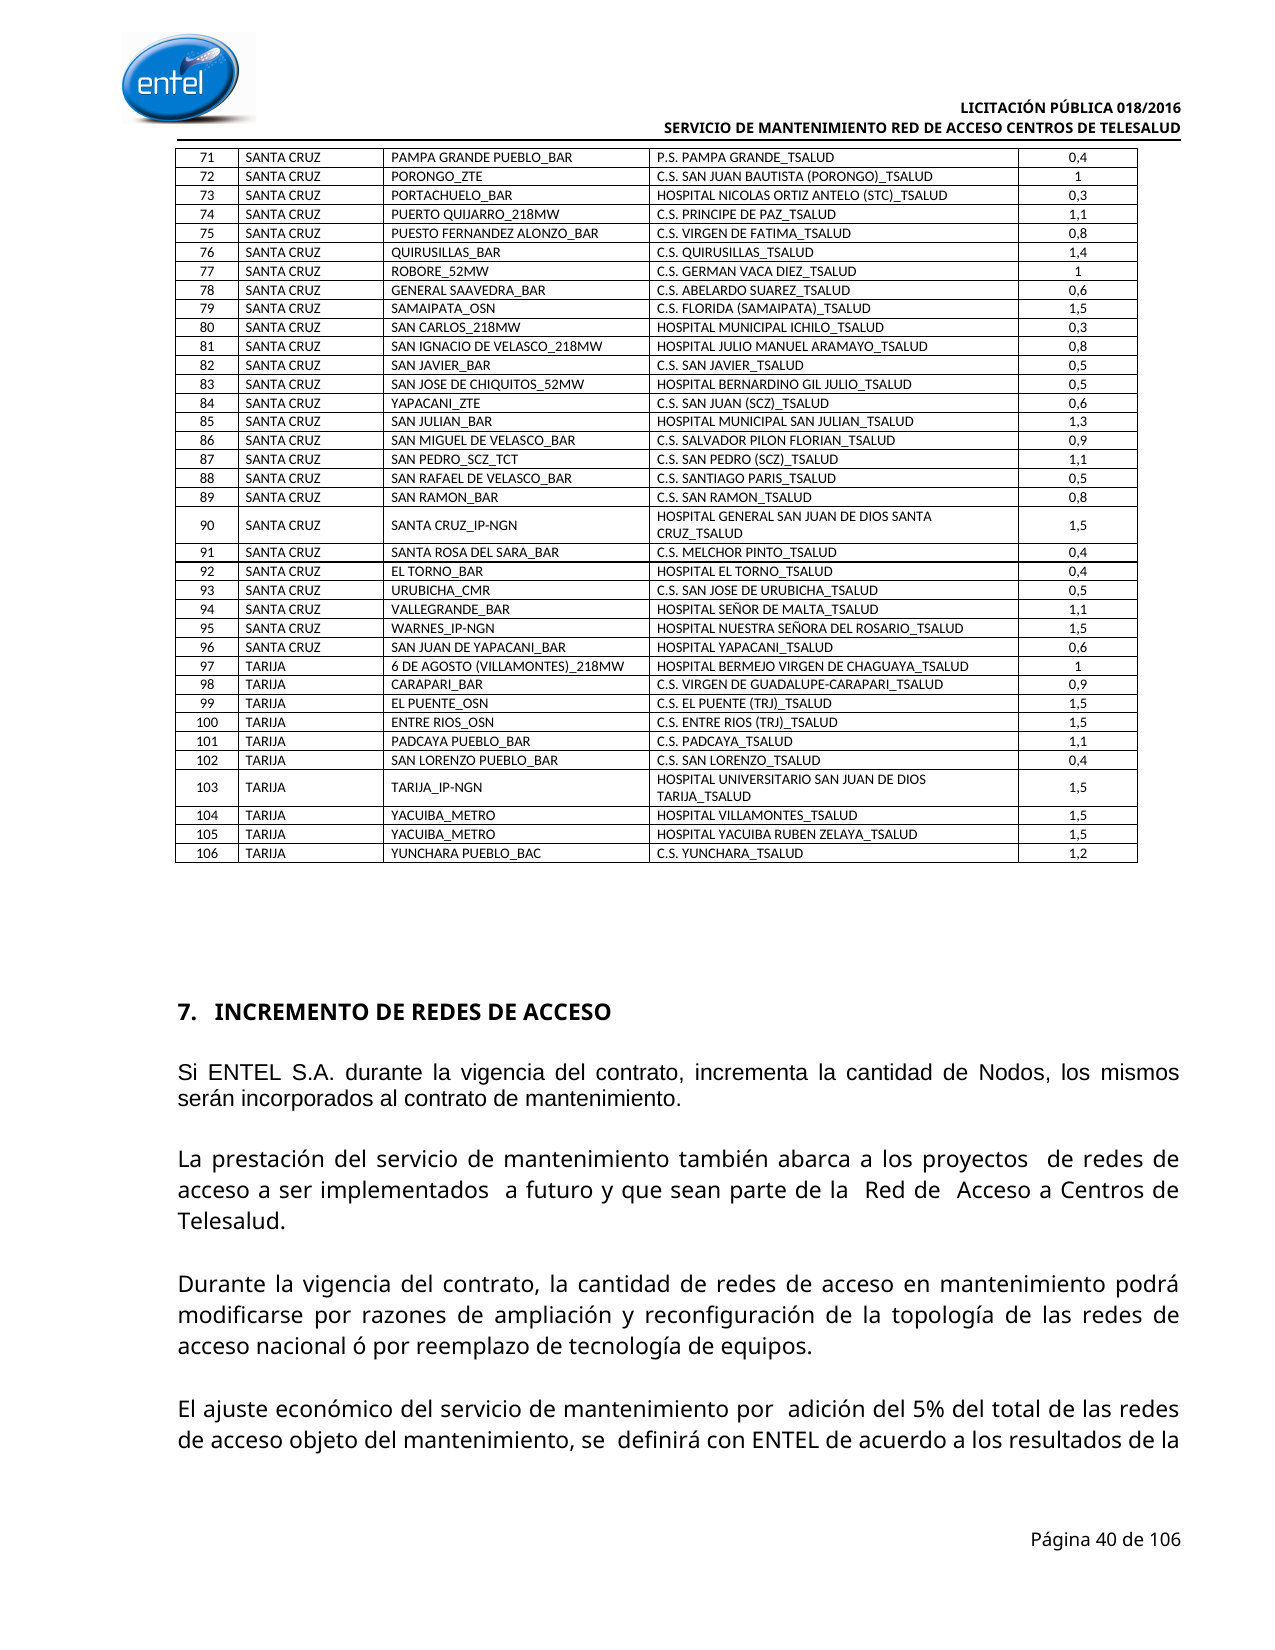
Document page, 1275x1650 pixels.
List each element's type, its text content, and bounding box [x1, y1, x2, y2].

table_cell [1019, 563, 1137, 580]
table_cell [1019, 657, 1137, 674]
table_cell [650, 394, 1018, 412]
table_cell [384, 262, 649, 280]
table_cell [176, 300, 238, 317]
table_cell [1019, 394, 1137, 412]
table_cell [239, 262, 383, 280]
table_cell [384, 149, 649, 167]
text Si ENTEL S.A. durante la vigencia del contrato, incrementa la cantidad de Nodos, los mismos serán incorporados al contrato de mantenimiento. [177, 1059, 1181, 1111]
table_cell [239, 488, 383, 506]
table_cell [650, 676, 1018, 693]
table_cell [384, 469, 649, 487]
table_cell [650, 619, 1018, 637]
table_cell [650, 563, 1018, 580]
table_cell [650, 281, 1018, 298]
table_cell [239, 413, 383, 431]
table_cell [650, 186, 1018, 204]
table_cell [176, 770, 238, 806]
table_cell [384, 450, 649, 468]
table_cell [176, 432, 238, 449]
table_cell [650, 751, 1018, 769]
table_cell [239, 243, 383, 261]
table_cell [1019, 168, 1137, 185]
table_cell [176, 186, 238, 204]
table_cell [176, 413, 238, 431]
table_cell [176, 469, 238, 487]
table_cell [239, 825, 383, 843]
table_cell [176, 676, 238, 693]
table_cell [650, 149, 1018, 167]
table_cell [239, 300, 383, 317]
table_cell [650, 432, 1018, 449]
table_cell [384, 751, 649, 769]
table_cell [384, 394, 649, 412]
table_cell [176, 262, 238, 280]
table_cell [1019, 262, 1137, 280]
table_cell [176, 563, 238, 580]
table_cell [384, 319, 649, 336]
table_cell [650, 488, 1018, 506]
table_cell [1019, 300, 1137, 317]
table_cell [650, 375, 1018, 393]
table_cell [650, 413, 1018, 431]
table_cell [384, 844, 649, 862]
text Durante la vigencia del contrato, la cantidad de redes de acceso en mantenimiento podrá modificarse por razones de ampliación y reconfiguración de la topología de las redes de acceso nacional ó por reemplazo de tecnología de equipos. [177, 1268, 1181, 1361]
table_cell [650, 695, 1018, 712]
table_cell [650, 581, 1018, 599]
text La prestación del servicio de mantenimiento también abarca a los proyectos de redes de acceso a ser implementados a futuro y que sean parte de la Red de Acceso a Centros de Telesalud. [177, 1143, 1181, 1236]
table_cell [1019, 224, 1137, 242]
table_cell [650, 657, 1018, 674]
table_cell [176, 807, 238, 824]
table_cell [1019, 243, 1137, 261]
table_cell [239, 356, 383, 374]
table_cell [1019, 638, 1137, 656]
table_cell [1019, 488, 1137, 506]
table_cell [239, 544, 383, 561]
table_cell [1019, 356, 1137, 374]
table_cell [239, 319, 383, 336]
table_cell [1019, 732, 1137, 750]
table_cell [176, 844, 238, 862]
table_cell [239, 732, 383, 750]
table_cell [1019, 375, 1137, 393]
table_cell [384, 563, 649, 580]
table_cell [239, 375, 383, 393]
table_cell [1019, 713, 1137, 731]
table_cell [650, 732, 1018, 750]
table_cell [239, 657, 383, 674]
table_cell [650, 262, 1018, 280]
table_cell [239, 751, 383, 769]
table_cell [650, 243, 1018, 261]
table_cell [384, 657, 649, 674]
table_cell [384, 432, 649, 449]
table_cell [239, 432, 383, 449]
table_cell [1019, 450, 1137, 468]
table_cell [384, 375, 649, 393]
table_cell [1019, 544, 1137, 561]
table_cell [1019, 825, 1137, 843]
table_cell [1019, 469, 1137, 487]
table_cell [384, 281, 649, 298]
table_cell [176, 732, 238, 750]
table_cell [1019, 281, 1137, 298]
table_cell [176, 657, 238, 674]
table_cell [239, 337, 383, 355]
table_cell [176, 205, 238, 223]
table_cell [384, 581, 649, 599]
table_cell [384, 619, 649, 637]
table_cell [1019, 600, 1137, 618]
text 7. INCREMENTO DE REDES DE ACCESO [177, 996, 1181, 1027]
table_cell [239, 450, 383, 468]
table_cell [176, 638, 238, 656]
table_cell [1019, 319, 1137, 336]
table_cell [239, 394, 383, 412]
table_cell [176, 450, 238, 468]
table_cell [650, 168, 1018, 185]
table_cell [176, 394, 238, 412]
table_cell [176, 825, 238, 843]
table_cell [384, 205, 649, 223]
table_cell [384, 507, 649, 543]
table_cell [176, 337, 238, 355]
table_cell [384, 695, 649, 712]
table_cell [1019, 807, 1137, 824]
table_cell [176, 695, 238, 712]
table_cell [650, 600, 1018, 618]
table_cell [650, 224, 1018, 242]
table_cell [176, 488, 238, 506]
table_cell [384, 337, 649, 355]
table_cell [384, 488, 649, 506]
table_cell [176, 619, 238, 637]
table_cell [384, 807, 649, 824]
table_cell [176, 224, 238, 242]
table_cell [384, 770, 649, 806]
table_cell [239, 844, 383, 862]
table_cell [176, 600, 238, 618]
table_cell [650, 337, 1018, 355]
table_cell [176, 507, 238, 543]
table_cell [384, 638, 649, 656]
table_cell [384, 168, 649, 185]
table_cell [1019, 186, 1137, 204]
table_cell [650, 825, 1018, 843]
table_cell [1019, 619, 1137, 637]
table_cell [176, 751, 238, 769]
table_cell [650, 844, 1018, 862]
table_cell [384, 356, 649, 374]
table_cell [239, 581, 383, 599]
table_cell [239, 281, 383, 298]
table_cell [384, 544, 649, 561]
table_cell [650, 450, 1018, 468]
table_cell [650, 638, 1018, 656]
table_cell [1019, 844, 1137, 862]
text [177, 1393, 1181, 1455]
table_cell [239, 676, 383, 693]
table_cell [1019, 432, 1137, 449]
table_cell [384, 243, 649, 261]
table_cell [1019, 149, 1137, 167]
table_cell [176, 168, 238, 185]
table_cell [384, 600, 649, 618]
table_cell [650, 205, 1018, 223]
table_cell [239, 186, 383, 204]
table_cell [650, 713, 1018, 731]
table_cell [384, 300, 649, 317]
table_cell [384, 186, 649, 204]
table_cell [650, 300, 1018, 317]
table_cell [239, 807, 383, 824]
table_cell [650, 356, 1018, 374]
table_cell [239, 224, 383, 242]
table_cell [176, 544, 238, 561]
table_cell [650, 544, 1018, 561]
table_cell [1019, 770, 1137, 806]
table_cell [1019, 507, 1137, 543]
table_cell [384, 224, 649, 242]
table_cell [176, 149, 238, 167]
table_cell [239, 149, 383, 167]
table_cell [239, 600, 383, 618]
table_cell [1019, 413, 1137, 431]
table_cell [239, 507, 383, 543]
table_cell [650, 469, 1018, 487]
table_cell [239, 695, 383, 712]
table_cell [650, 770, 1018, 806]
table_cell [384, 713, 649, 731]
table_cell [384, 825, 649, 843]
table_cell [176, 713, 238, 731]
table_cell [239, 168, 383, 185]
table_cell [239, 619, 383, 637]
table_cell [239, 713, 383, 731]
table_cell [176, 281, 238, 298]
picture [121, 32, 257, 124]
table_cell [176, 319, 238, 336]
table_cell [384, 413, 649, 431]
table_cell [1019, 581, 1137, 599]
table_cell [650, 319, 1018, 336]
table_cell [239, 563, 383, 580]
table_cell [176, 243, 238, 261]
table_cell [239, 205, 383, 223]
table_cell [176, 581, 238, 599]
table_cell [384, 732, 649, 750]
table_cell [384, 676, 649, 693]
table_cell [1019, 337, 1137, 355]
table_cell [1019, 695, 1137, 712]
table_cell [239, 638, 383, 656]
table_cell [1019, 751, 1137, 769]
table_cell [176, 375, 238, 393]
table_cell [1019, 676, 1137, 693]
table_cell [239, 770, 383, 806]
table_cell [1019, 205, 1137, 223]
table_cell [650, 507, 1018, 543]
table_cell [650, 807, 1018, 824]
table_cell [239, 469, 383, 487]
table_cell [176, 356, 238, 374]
